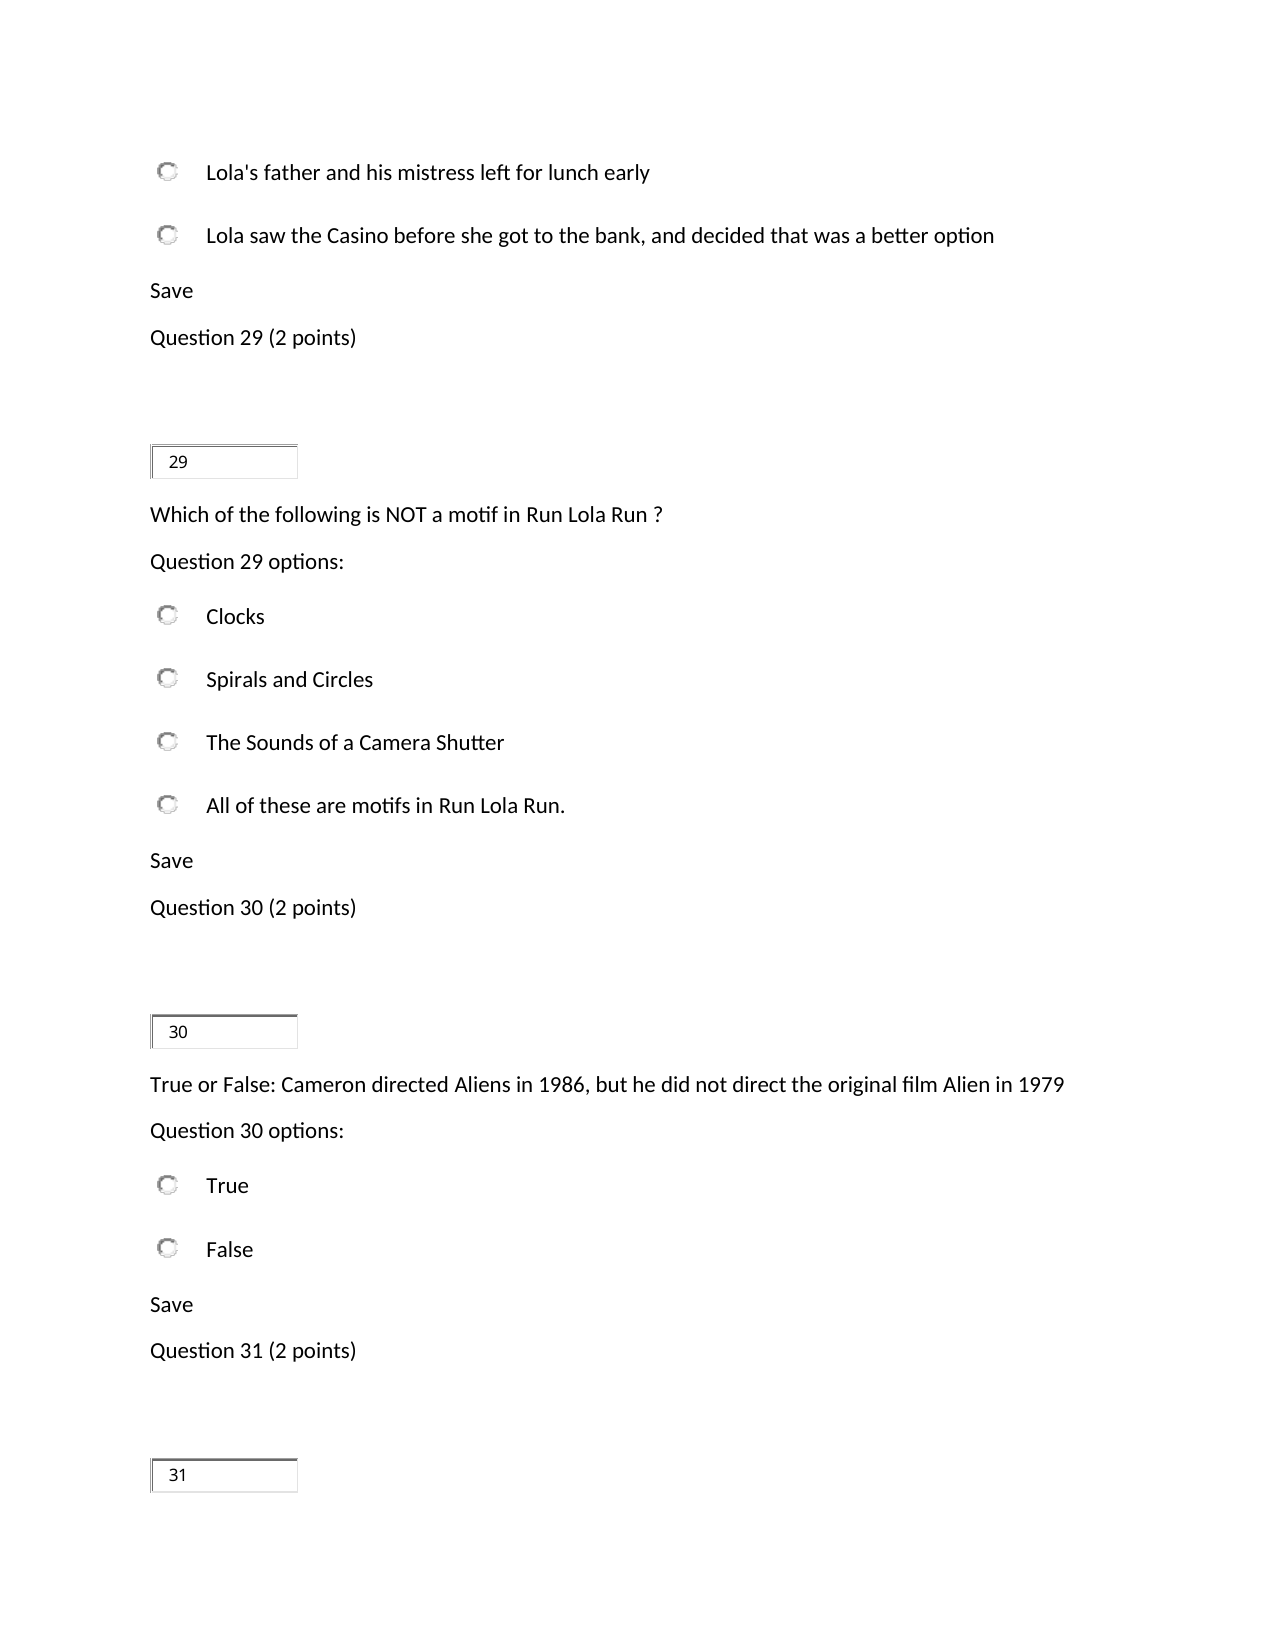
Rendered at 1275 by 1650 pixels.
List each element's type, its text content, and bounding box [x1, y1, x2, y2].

table_cell False [202, 1227, 1125, 1290]
table_cell [150, 213, 202, 276]
text Question 29 (2 points) [150, 323, 1125, 351]
text Save [150, 846, 1125, 874]
text Question 30 options: [150, 1117, 1125, 1145]
table_cell Lola's father and his mistress left for lunch early [202, 150, 1125, 213]
table_cell [150, 150, 202, 213]
text Save [150, 276, 1125, 304]
table_header [150, 594, 202, 657]
table_cell Lola saw the Casino before she got to the bank, and decided that was a better option [202, 213, 1125, 276]
table_cell [150, 720, 202, 783]
table_cell All of these are motifs in Run Lola Run. [202, 783, 1125, 846]
table_header True [202, 1164, 1125, 1227]
text Question 31 (2 points) [150, 1337, 1125, 1365]
table_cell Spirals and Circles [202, 657, 1125, 720]
text Which of the following is NOT a motif in Run Lola Run ? [150, 500, 1125, 528]
table_cell [150, 783, 202, 846]
table_cell The Sounds of a Camera Shutter [202, 720, 1125, 783]
text Save [150, 1290, 1125, 1318]
table_cell [150, 657, 202, 720]
table_header [150, 1164, 202, 1227]
text True or False: Cameron directed Aliens in 1986, but he did not direct the original film Alien in 1979 [150, 1070, 1125, 1098]
text Question 30 (2 points) [150, 893, 1125, 921]
table_cell [150, 1227, 202, 1290]
text Question 29 options: [150, 547, 1125, 575]
table_header Clocks [202, 594, 1125, 657]
